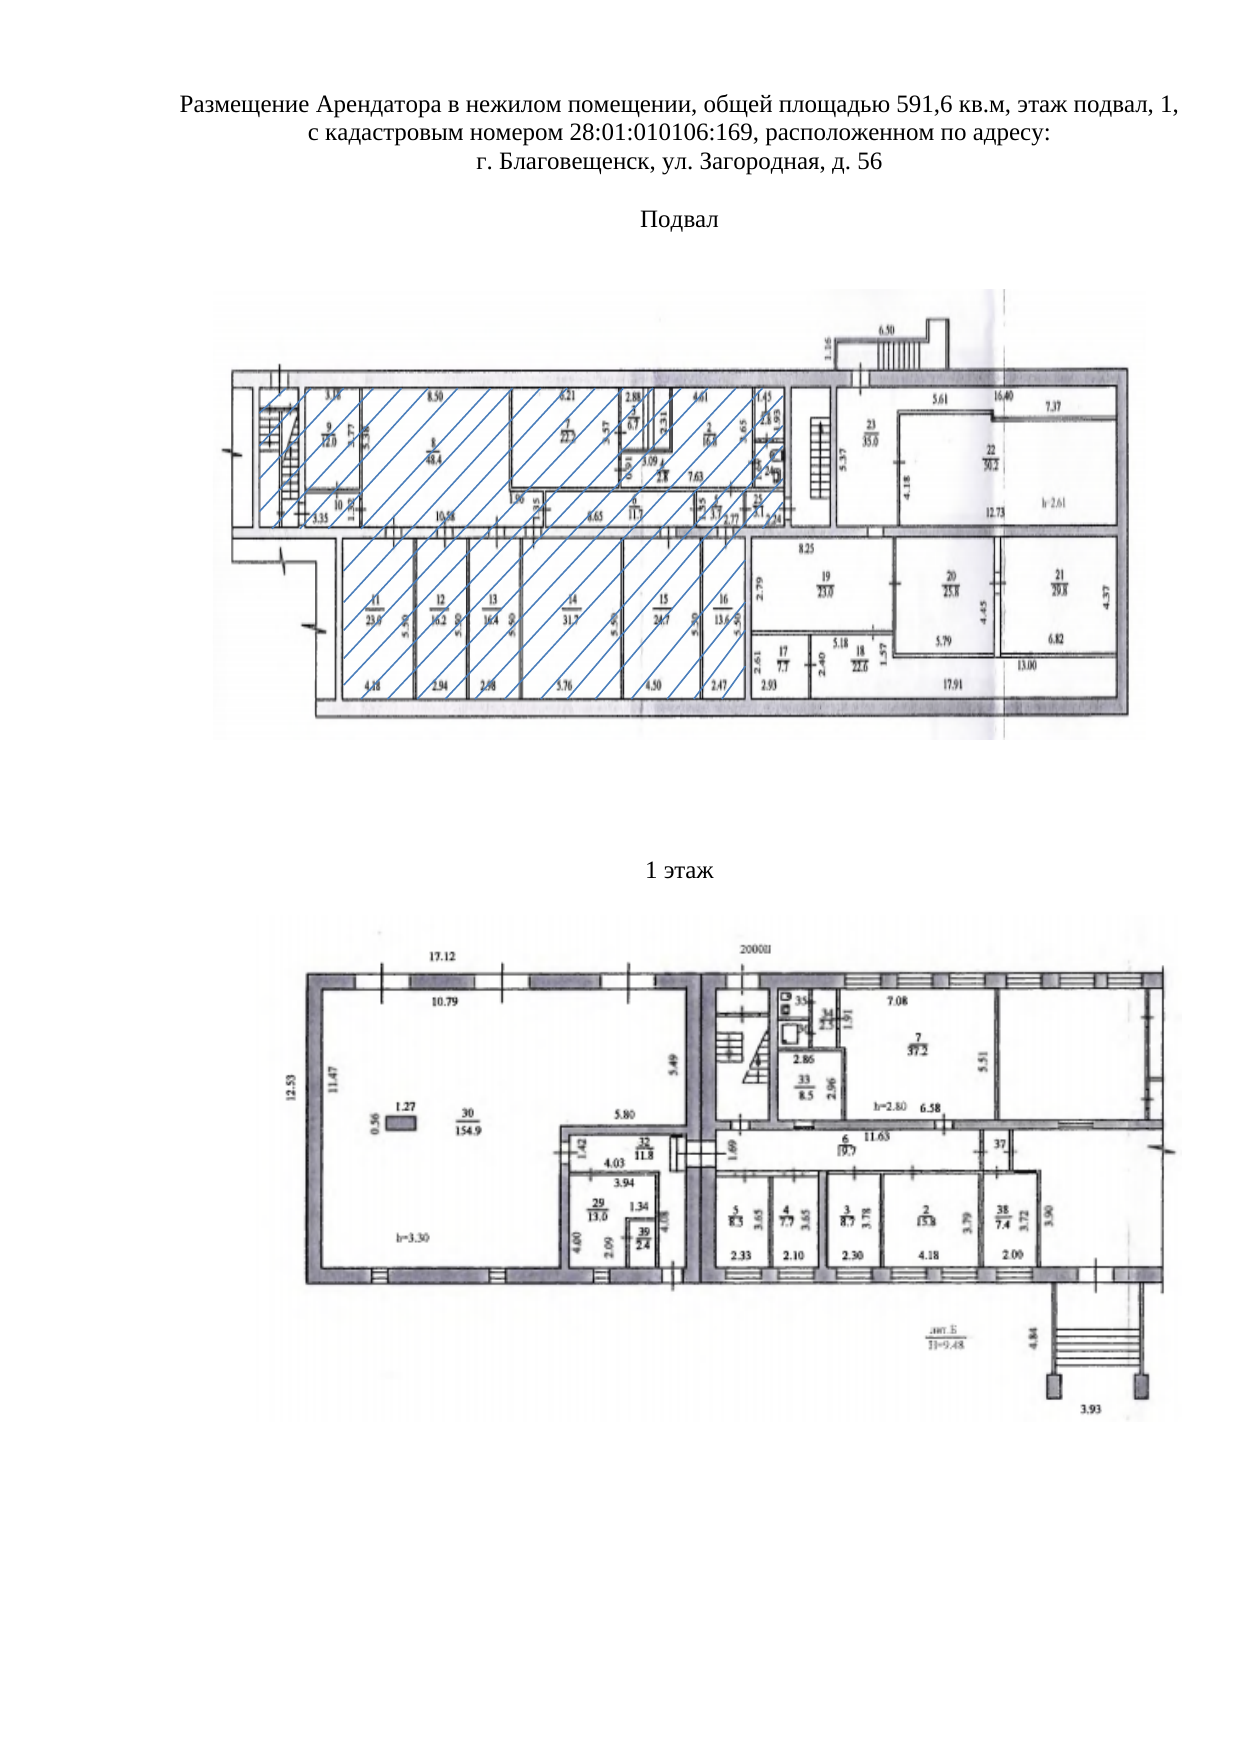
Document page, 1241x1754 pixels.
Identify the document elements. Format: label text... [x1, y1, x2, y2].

title Размещение Арендатора в нежилом помещении, общей площадью 591,6 кв.м, этаж подвал, 1, с кадастровым номером 28:01:010106:169, расположенном по адресу: г. Благовещенск, ул. Загородная, д. 56 [177, 89, 1181, 175]
title Подвал [177, 204, 1181, 232]
title 1 этаж [177, 855, 1181, 884]
picture [212, 289, 1146, 740]
picture [252, 915, 1182, 1422]
